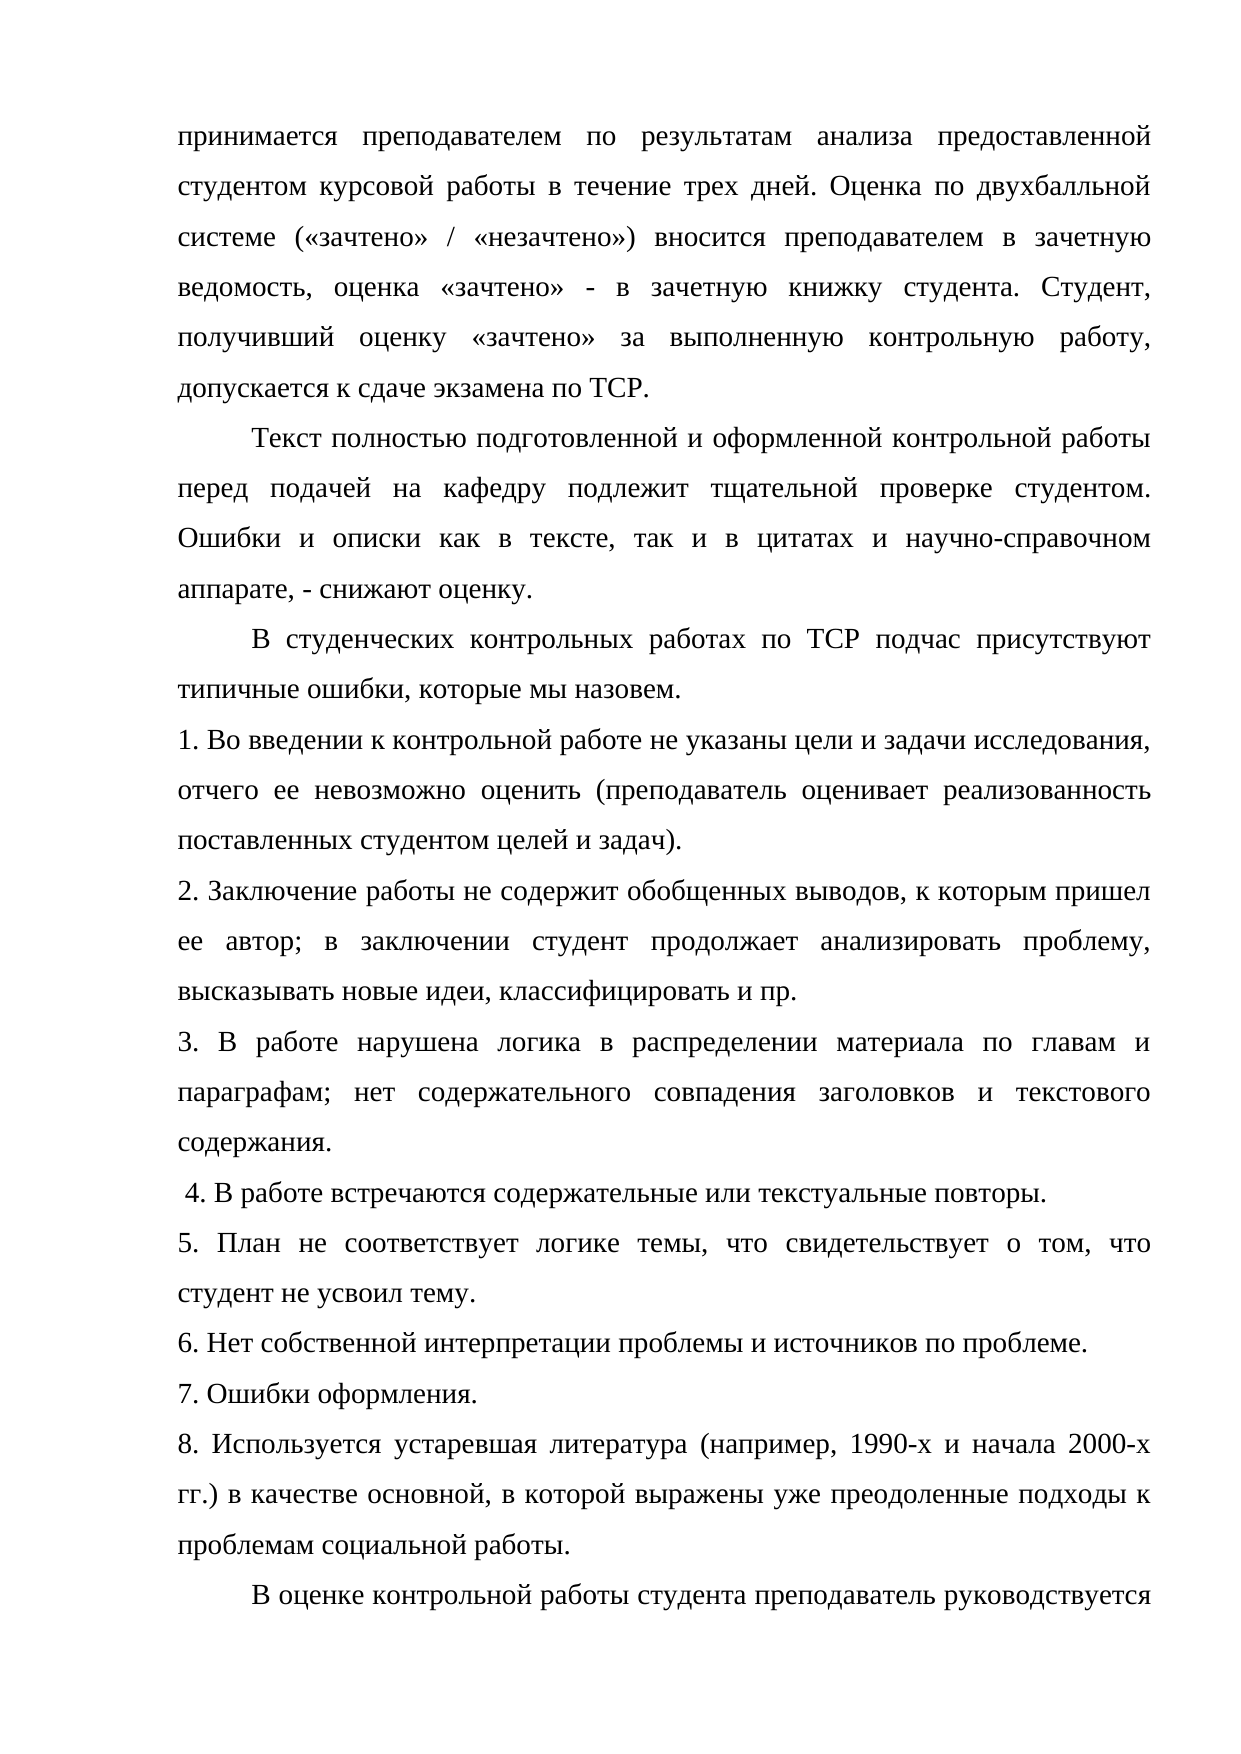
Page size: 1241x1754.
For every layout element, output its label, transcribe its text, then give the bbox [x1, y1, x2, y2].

text 4. В работе встречаются содержательные или текстуальные повторы. [177, 1175, 1152, 1208]
text Текст полностью подготовленной и оформленной контрольной работы перед подачей на кафедру подлежит тщательной проверке студентом. Ошибки и описки как в тексте, так и в цитатах и научно-справочном аппарате, - снижают оценку. [177, 420, 1152, 604]
text 3. В работе нарушена логика в распределении материала по главам и параграфам; нет содержательного совпадения заголовков и текстового содержания. [177, 1024, 1152, 1158]
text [177, 1577, 1152, 1611]
text В студенческих контрольных работах по ТСР подчас присутствуют типичные ошибки, которые мы назовем. [177, 621, 1152, 705]
text 7. Ошибки оформления. [177, 1376, 1152, 1409]
text 6. Нет собственной интерпретации проблемы и источников по проблеме. [177, 1326, 1152, 1359]
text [177, 118, 1152, 403]
text 8. Используется устаревшая литература (например, 1990-х и начала 2000-х гг.) в качестве основной, в которой выражены уже преодоленные подходы к проблемам социальной работы. [177, 1426, 1152, 1560]
text 1. Во введении к контрольной работе не указаны цели и задачи исследования, отчего ее невозможно оценить (преподаватель оценивает реализованность поставленных студентом целей и задач). [177, 722, 1152, 856]
text 2. Заключение работы не содержит обобщенных выводов, к которым пришел ее автор; в заключении студент продолжает анализировать проблему, высказывать новые идеи, классифицировать и пр. [177, 873, 1152, 1007]
text 5. План не соответствует логике темы, что свидетельствует о том, что студент не усвоил тему. [177, 1225, 1152, 1309]
